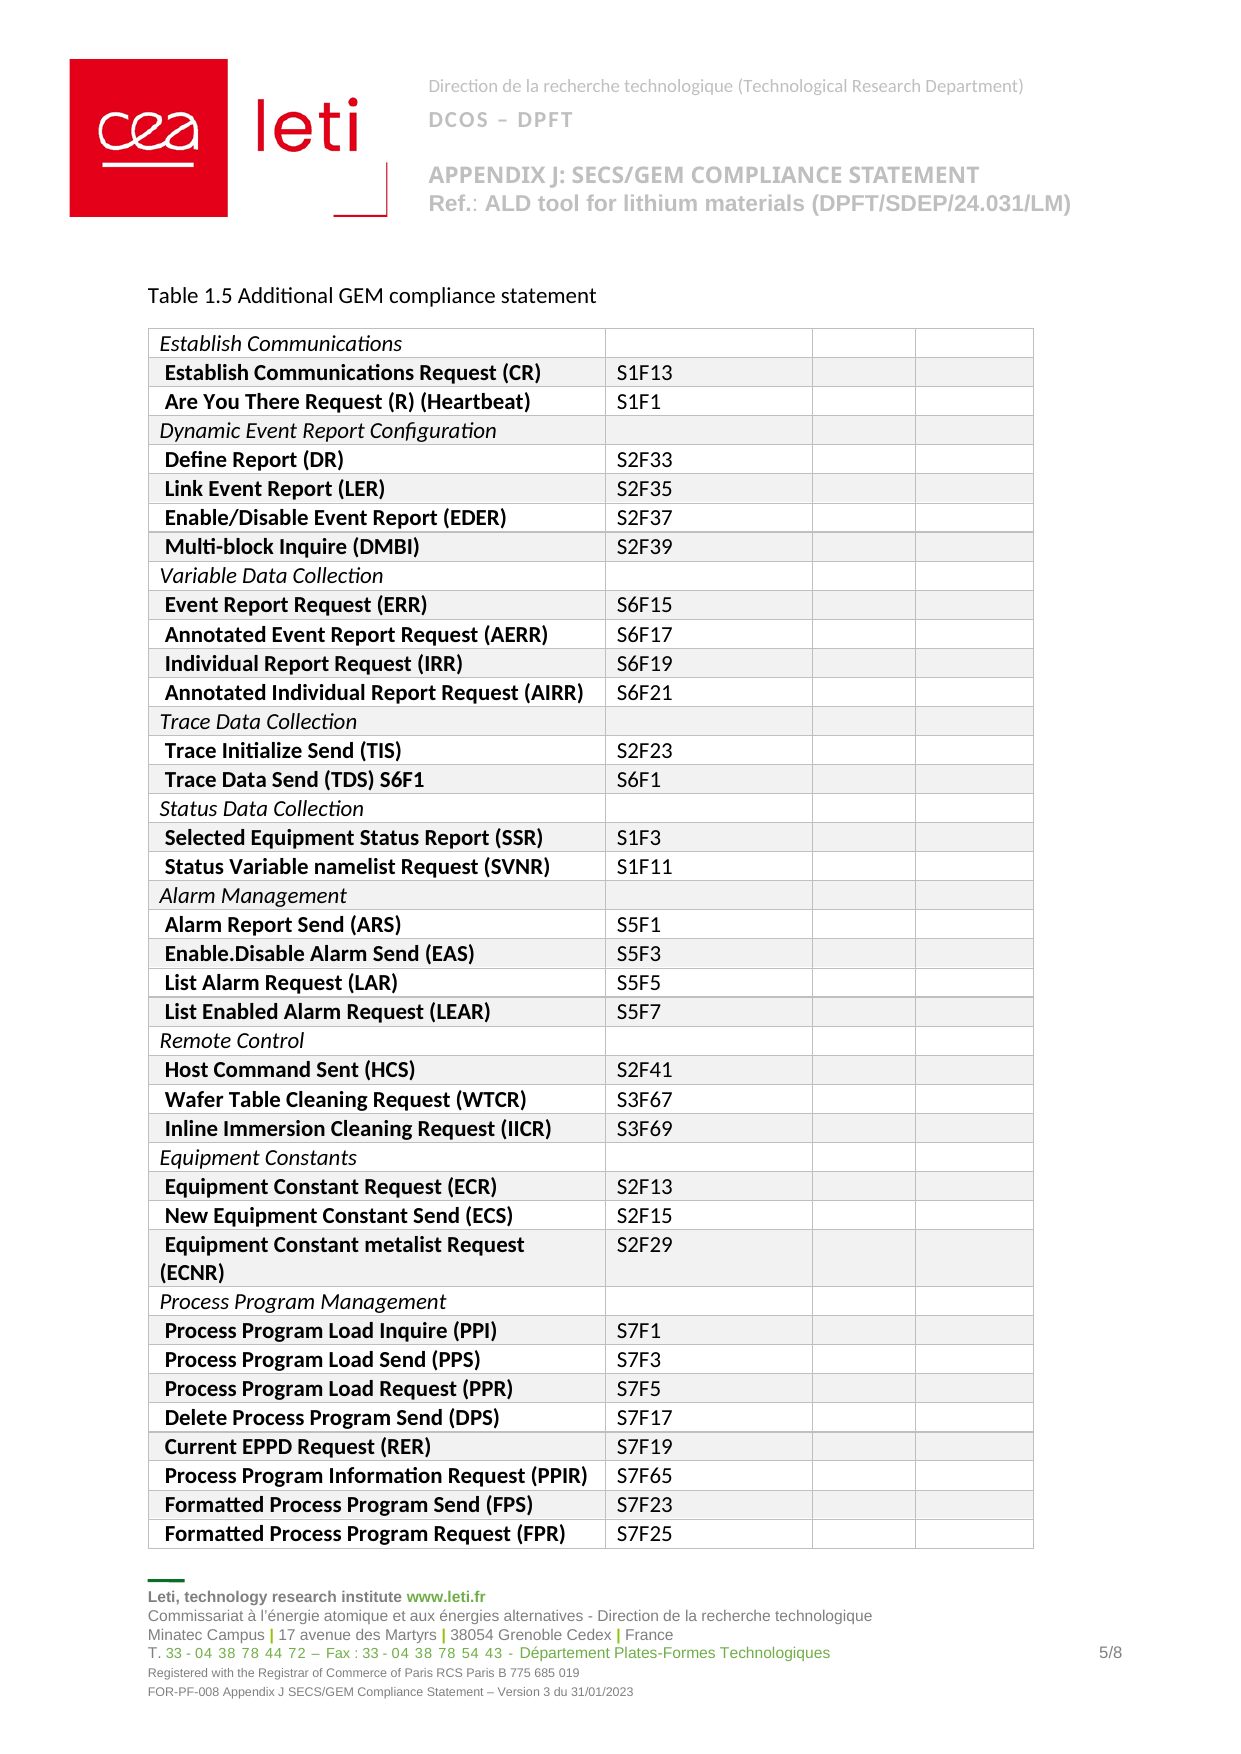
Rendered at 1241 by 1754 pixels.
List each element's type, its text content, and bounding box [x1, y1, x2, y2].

table_cell [916, 1491, 1033, 1518]
table_header [606, 329, 812, 357]
table_cell [916, 823, 1033, 851]
table_cell Event Report Request (ERR) [149, 591, 605, 619]
table_cell Status Data Collection [149, 794, 605, 822]
table_cell S7F1 [606, 1316, 812, 1344]
table_cell List Alarm Request (LAR) [149, 969, 605, 996]
table_cell S2F29 [606, 1230, 812, 1286]
table_cell [813, 736, 915, 764]
table_cell Formatted Process Program Send (FPS) [149, 1491, 605, 1518]
table_cell [916, 1403, 1033, 1431]
table_cell S6F1 [606, 765, 812, 793]
table_cell Process Program Load Request (PPR) [149, 1374, 605, 1402]
table_cell Host Command Sent (HCS) [149, 1056, 605, 1084]
table_cell [916, 620, 1033, 648]
table_cell [916, 1027, 1033, 1054]
table_cell [916, 998, 1033, 1026]
table_cell [916, 939, 1033, 967]
table_cell [916, 1433, 1033, 1460]
table_cell New Equipment Constant Send (ECS) [149, 1201, 605, 1229]
table_cell List Enabled Alarm Request (LEAR) [149, 998, 605, 1026]
table_cell S7F65 [606, 1461, 812, 1489]
table_cell [606, 881, 812, 909]
table_cell [606, 707, 812, 735]
table_cell [916, 852, 1033, 880]
table_cell [916, 1143, 1033, 1171]
table_cell [813, 1491, 915, 1518]
table_cell [813, 1461, 915, 1489]
table_cell [813, 562, 915, 589]
table_cell Inline Immersion Cleaning Request (IICR) [149, 1114, 605, 1142]
table_cell S5F1 [606, 910, 812, 938]
table_cell Trace Data Send (TDS) S6F1 [149, 765, 605, 793]
table_cell [606, 1027, 812, 1054]
table_cell [916, 794, 1033, 822]
table_cell Equipment Constant Request (ECR) [149, 1172, 605, 1200]
table_cell S2F39 [606, 533, 812, 561]
table_cell Selected Equipment Status Report (SSR) [149, 823, 605, 851]
table_cell S2F37 [606, 504, 812, 531]
table_cell S3F69 [606, 1114, 812, 1142]
table_cell [813, 1433, 915, 1460]
table_cell [813, 1287, 915, 1315]
table_cell S1F11 [606, 852, 812, 880]
text Table 1.5 Additional GEM compliance statement [148, 281, 1137, 309]
table_cell [916, 562, 1033, 589]
table_cell S5F3 [606, 939, 812, 967]
table_cell [916, 969, 1033, 996]
table_cell [813, 416, 915, 444]
table_cell Trace Initialize Send (TIS) [149, 736, 605, 764]
table_cell S6F17 [606, 620, 812, 648]
table_header [916, 329, 1033, 357]
table_cell [813, 358, 915, 386]
table_cell Current EPPD Request (RER) [149, 1433, 605, 1460]
table_cell S2F23 [606, 736, 812, 764]
table_cell [916, 649, 1033, 677]
table_cell Remote Control [149, 1027, 605, 1054]
table_cell [813, 620, 915, 648]
table_cell Status Variable namelist Request (SVNR) [149, 852, 605, 880]
table_cell S6F21 [606, 678, 812, 706]
table_cell Enable.Disable Alarm Send (EAS) [149, 939, 605, 967]
table_cell S7F19 [606, 1433, 812, 1460]
table_cell [606, 416, 812, 444]
table_cell [606, 1287, 812, 1315]
table_cell [813, 969, 915, 996]
table_cell [916, 1085, 1033, 1113]
table_cell Alarm Management [149, 881, 605, 909]
table_cell Multi-block Inquire (DMBI) [149, 533, 605, 561]
table_cell Establish Communications Request (CR) [149, 358, 605, 386]
table_cell [813, 474, 915, 502]
table_cell Process Program Load Inquire (PPI) [149, 1316, 605, 1344]
table_cell [813, 591, 915, 619]
table_cell [813, 794, 915, 822]
table_cell [813, 504, 915, 531]
table_header Establish Communications [149, 329, 605, 357]
table_cell Equipment Constants [149, 1143, 605, 1171]
table_cell Are You There Request (R) (Heartbeat) [149, 387, 605, 415]
table_cell [813, 1114, 915, 1142]
table_cell [813, 1201, 915, 1229]
table_cell [813, 910, 915, 938]
table_cell Formatted Process Program Request (FPR) [149, 1520, 605, 1548]
table_cell [813, 1230, 915, 1286]
table_cell Process Program Load Send (PPS) [149, 1345, 605, 1373]
table_cell [813, 678, 915, 706]
table_cell [916, 1345, 1033, 1373]
table_cell Dynamic Event Report Configuration [149, 416, 605, 444]
table_cell S2F15 [606, 1201, 812, 1229]
table_cell [813, 852, 915, 880]
table_cell [916, 416, 1033, 444]
table_cell S1F1 [606, 387, 812, 415]
table_cell [916, 881, 1033, 909]
table_cell [813, 533, 915, 561]
table_cell [813, 1520, 915, 1548]
table_cell [813, 1085, 915, 1113]
table_cell [813, 1172, 915, 1200]
table_cell [916, 678, 1033, 706]
table_cell Process Program Information Request (PPIR) [149, 1461, 605, 1489]
table_cell [916, 504, 1033, 531]
table_cell [916, 765, 1033, 793]
table_cell S5F7 [606, 998, 812, 1026]
table_cell S7F5 [606, 1374, 812, 1402]
table_cell S7F23 [606, 1491, 812, 1518]
table_cell [813, 1056, 915, 1084]
table_cell [916, 1230, 1033, 1286]
table_cell [916, 1316, 1033, 1344]
table_cell [916, 707, 1033, 735]
table_cell Alarm Report Send (ARS) [149, 910, 605, 938]
table_cell Wafer Table Cleaning Request (WTCR) [149, 1085, 605, 1113]
table_cell [813, 939, 915, 967]
table_cell [813, 881, 915, 909]
table_cell Delete Process Program Send (DPS) [149, 1403, 605, 1431]
table_cell [813, 649, 915, 677]
table_cell S3F67 [606, 1085, 812, 1113]
table_cell Process Program Management [149, 1287, 605, 1315]
table_cell S2F41 [606, 1056, 812, 1084]
table_cell [813, 1143, 915, 1171]
table_cell S1F3 [606, 823, 812, 851]
table_cell [813, 1374, 915, 1402]
table_cell S7F3 [606, 1345, 812, 1373]
table_cell [916, 736, 1033, 764]
table_cell Annotated Individual Report Request (AIRR) [149, 678, 605, 706]
table_cell [813, 998, 915, 1026]
table_cell [813, 1345, 915, 1373]
table_cell S2F13 [606, 1172, 812, 1200]
table_cell [813, 1027, 915, 1054]
table_cell [813, 445, 915, 473]
table_cell S7F25 [606, 1520, 812, 1548]
table_cell Equipment Constant metalist Request (ECNR) [149, 1230, 605, 1286]
table_cell [916, 474, 1033, 502]
table_cell [916, 591, 1033, 619]
table_cell [916, 358, 1033, 386]
table_cell [813, 707, 915, 735]
table_cell [813, 1316, 915, 1344]
table_cell S7F17 [606, 1403, 812, 1431]
table_cell [916, 1114, 1033, 1142]
table_cell S2F35 [606, 474, 812, 502]
table_cell [916, 1287, 1033, 1315]
table_cell [813, 823, 915, 851]
table_header [813, 329, 915, 357]
table_cell [916, 1172, 1033, 1200]
table_cell [916, 445, 1033, 473]
table_cell S6F19 [606, 649, 812, 677]
table_cell [813, 1403, 915, 1431]
table_cell [916, 387, 1033, 415]
table_cell [916, 533, 1033, 561]
table_cell S2F33 [606, 445, 812, 473]
table_cell Enable/Disable Event Report (EDER) [149, 504, 605, 531]
table_cell S1F13 [606, 358, 812, 386]
table_cell [916, 1374, 1033, 1402]
table_cell Link Event Report (LER) [149, 474, 605, 502]
table_cell [606, 794, 812, 822]
table_cell Variable Data Collection [149, 562, 605, 589]
table_cell [916, 1056, 1033, 1084]
picture [68, 59, 388, 216]
table_cell [916, 910, 1033, 938]
table_cell [813, 765, 915, 793]
table_cell Individual Report Request (IRR) [149, 649, 605, 677]
table_cell Trace Data Collection [149, 707, 605, 735]
table_cell [916, 1520, 1033, 1548]
table_cell Annotated Event Report Request (AERR) [149, 620, 605, 648]
table_cell S6F15 [606, 591, 812, 619]
table_cell [916, 1461, 1033, 1489]
table_cell [813, 387, 915, 415]
table_cell S5F5 [606, 969, 812, 996]
table_cell [606, 1143, 812, 1171]
table_cell [606, 562, 812, 589]
table_cell [916, 1201, 1033, 1229]
table_cell Define Report (DR) [149, 445, 605, 473]
